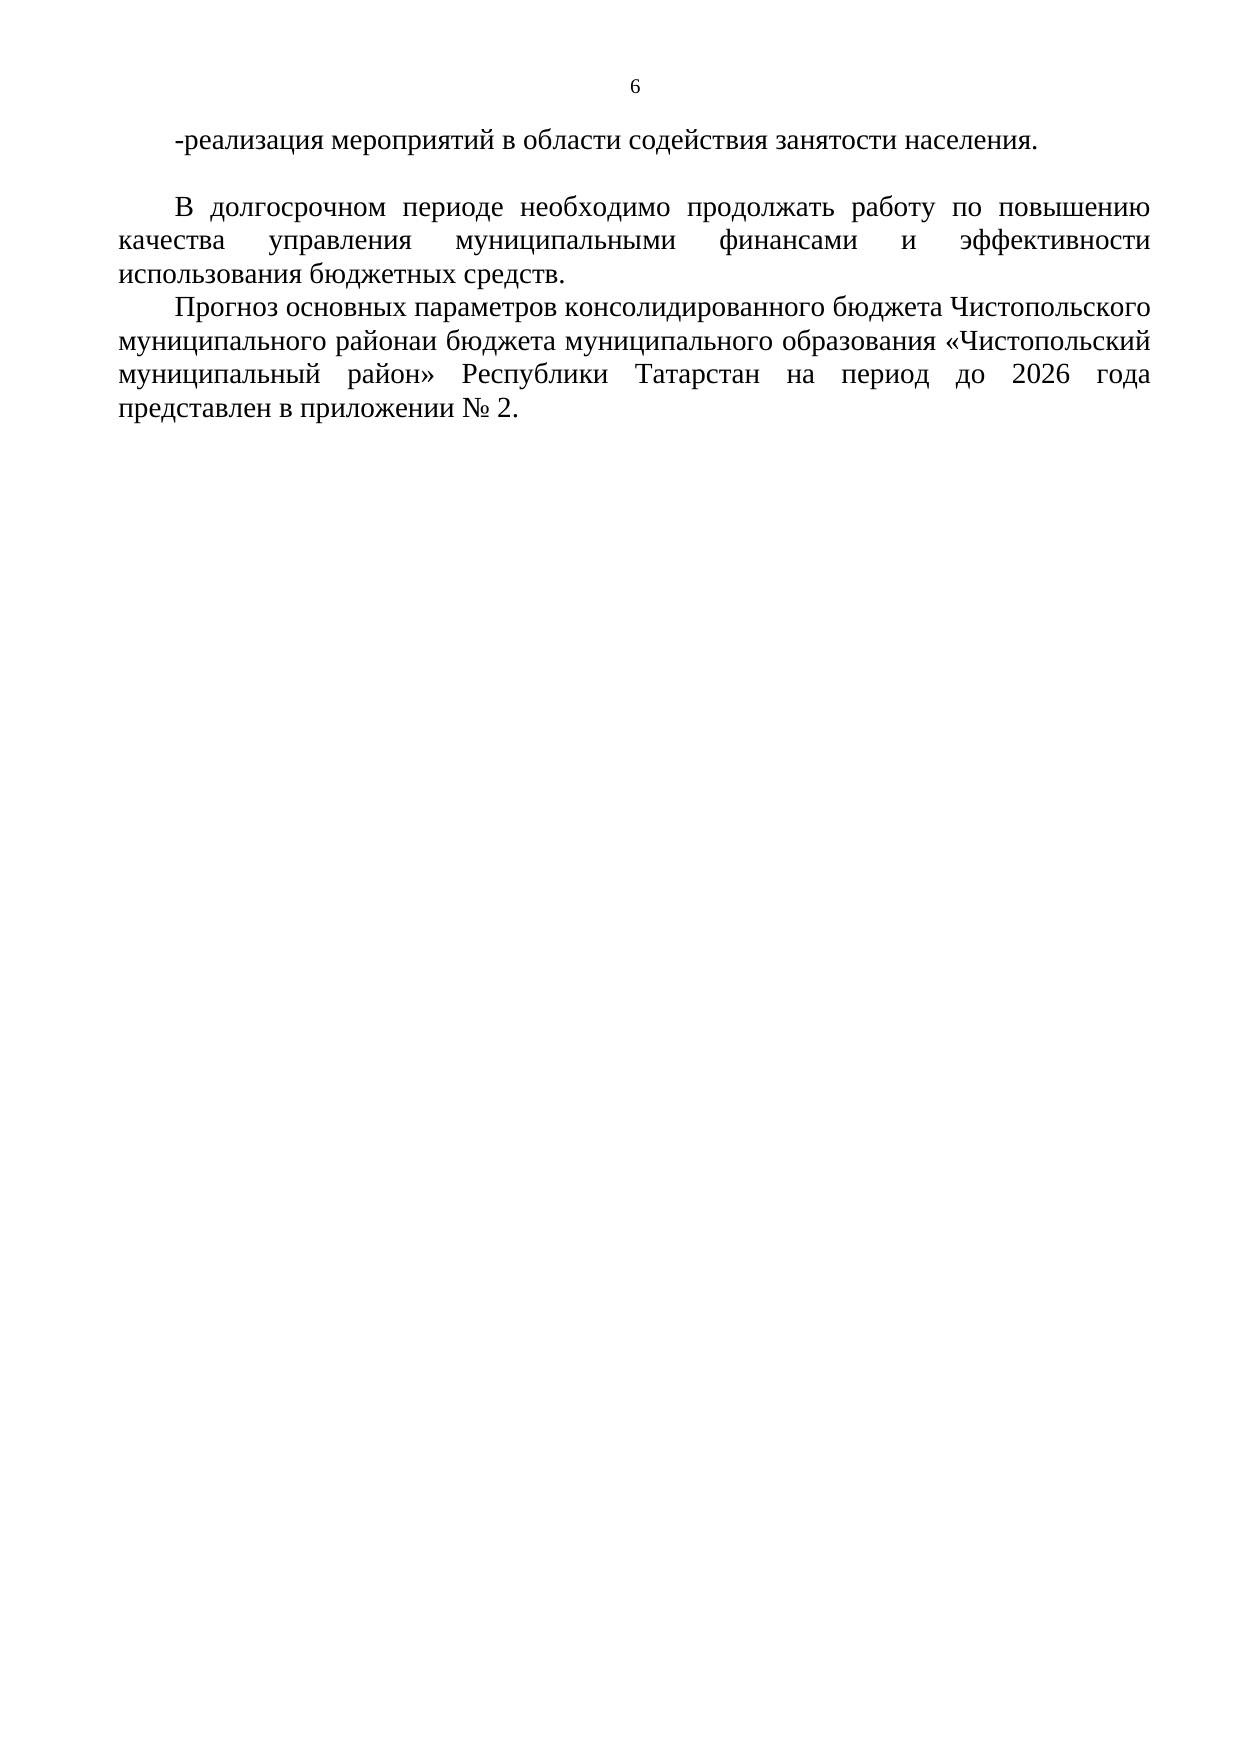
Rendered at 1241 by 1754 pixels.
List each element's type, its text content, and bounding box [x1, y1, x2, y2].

text -реализация мероприятий в области содействия занятости населения. [118, 122, 1152, 155]
text В долгосрочном периоде необходимо продолжать работу по повышению качества управления муниципальными финансами и эффективности использования бюджетных средств. [118, 189, 1152, 289]
text Прогноз основных параметров консолидированного бюджета Чистопольского муниципального районаи бюджета муниципального образования «Чистопольский муниципальный район» Республики Татарстан на период до 2026 года представлен в приложении № 2. [118, 289, 1152, 424]
